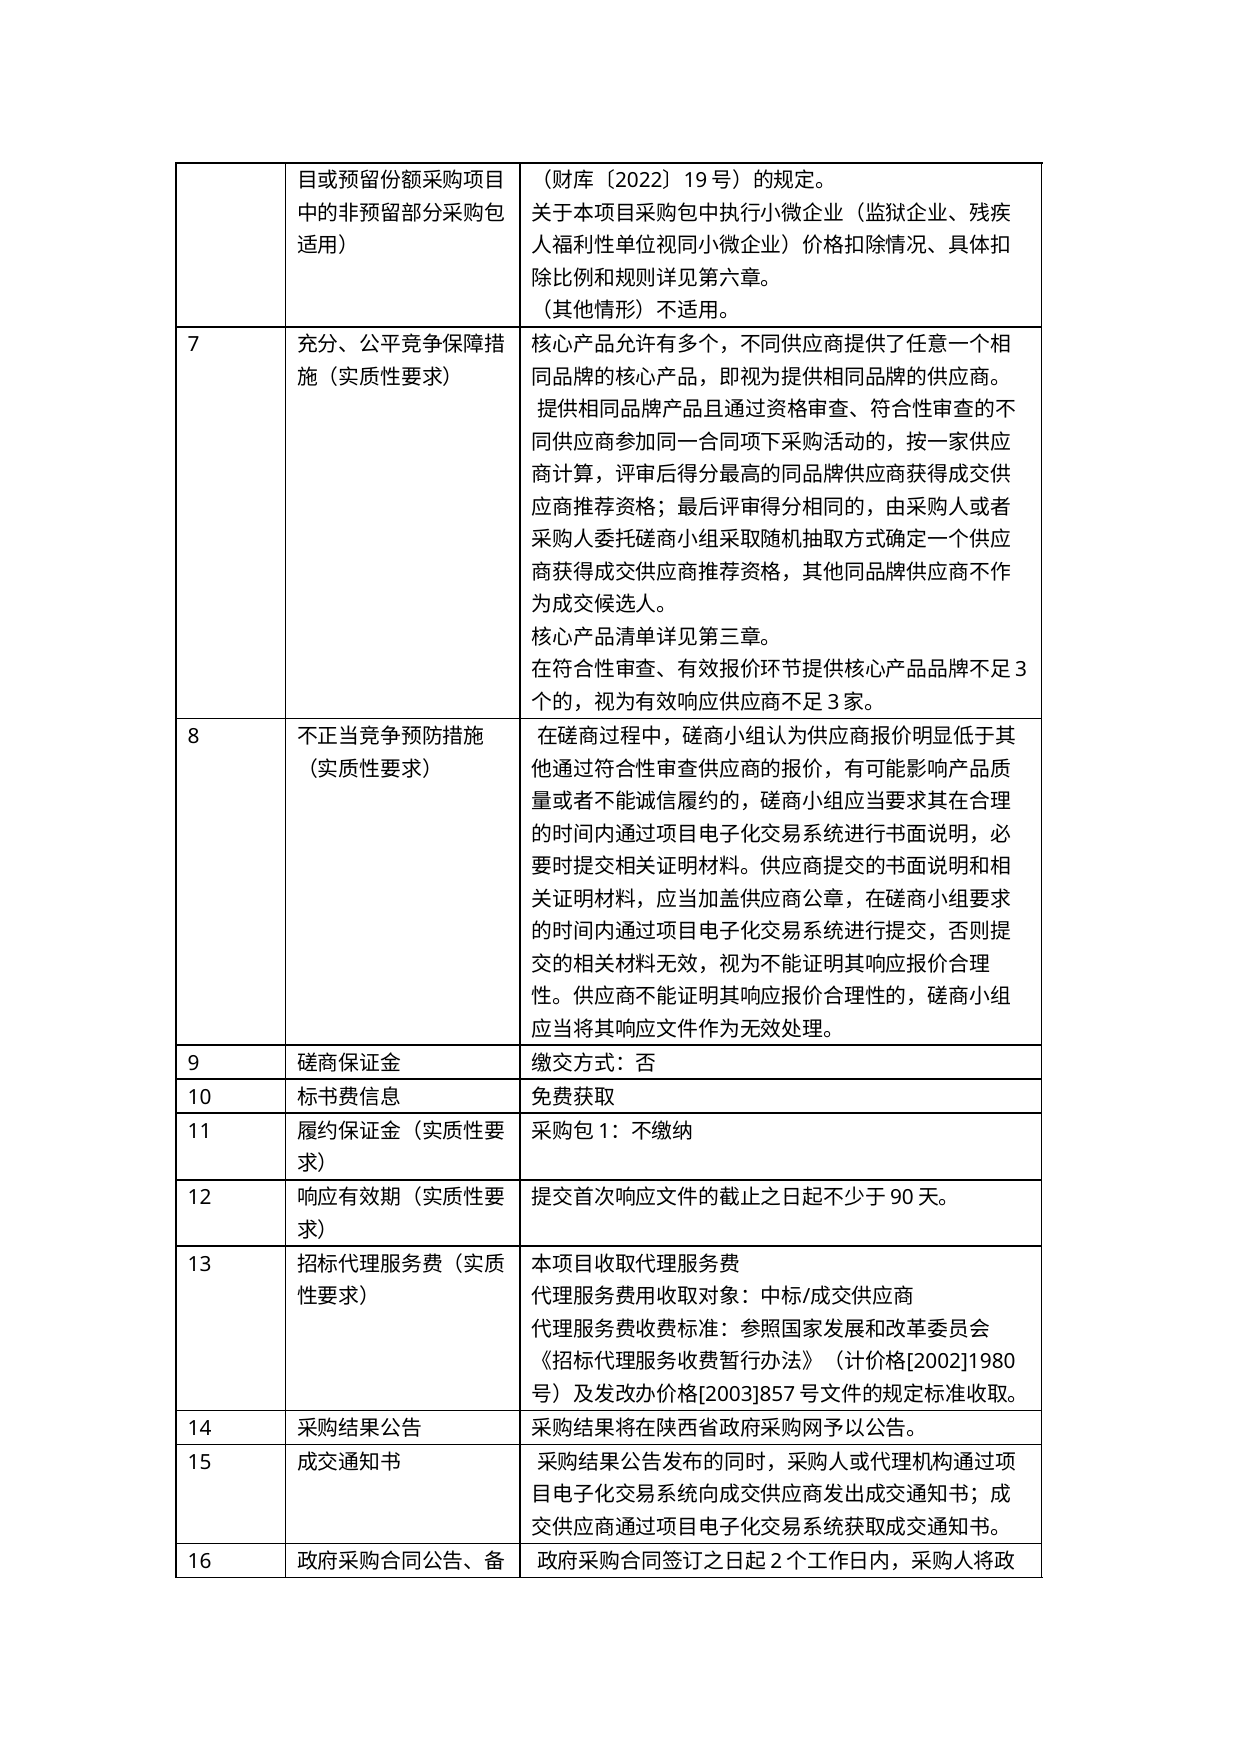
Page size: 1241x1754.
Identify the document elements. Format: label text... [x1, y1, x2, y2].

table_cell 13 [177, 1247, 285, 1409]
table_cell 采购结果将在陕西省政府采购网予以公告。 [521, 1411, 1041, 1443]
table_cell 不正当竞争预防措施（实质性要求） [286, 719, 519, 1044]
table_cell 在磋商过程中，磋商小组认为供应商报价明显低于其他通过符合性审查供应商的报价，有可能影响产品质量或者不能诚信履约的，磋商小组应当要求其在合理的时间内通过项目电子化交易系统进行书面说明，必要时提交相关证明材料。供应商提交的书面说明和相关证明材料，应当加盖供应商公章，在磋商小组要求的时间内通过项目电子化交易系统进行提交，否则提交的相关材料无效，视为不能证明其响应报价合理性。供应商不能证明其响应报价合理性的，磋商小组应当将其响应文件作为无效处理。 [521, 719, 1041, 1044]
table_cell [521, 1544, 1041, 1577]
table_cell 7 [177, 328, 285, 718]
table_cell 响应有效期（实质性要求） [286, 1181, 519, 1245]
table_cell 充分、公平竞争保障措施（实质性要求） [286, 328, 519, 718]
table_cell 政府采购合同公告、备案 [286, 1544, 519, 1577]
table_cell 磋商保证金 [286, 1046, 519, 1078]
table_cell 招标代理服务费（实质性要求） [286, 1247, 519, 1409]
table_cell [286, 164, 519, 326]
table_cell 9 [177, 1046, 285, 1078]
table_cell 提交首次响应文件的截止之日起不少于90天。 [521, 1181, 1041, 1245]
table_cell 履约保证金（实质性要求） [286, 1114, 519, 1179]
table_cell 缴交方式：否 [521, 1046, 1041, 1078]
table_cell 采购包1：不缴纳 [521, 1114, 1041, 1179]
table_cell 8 [177, 719, 285, 1044]
table_cell 10 [177, 1080, 285, 1112]
table_cell 11 [177, 1114, 285, 1179]
table_cell 采购结果公告 [286, 1411, 519, 1443]
table_cell 采购结果公告发布的同时，采购人或代理机构通过项目电子化交易系统向成交供应商发出成交通知书；成交供应商通过项目电子化交易系统获取成交通知书。 [521, 1445, 1041, 1543]
table_cell 标书费信息 [286, 1080, 519, 1112]
table_cell 核心产品允许有多个，不同供应商提供了任意一个相同品牌的核心产品，即视为提供相同品牌的供应商。 提供相同品牌产品且通过资格审查、符合性审查的不同供应商参加同一合同项下采购活动的，按一家供应商计算，评审后得分最高的同品牌供应商获得成交供应商推荐资格；最后评审得分相同的，由采购人或者采购人委托磋商小组采取随机抽取方式确定一个供应商获得成交供应商推荐资格，其他同品牌供应商不作为成交候选人。 核心产品清单详见第三章。 在符合性审查、有效报价环节提供核心产品品牌不足3个的，视为有效响应供应商不足3家。 [521, 328, 1041, 718]
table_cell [521, 164, 1041, 326]
table_cell 16 [177, 1544, 285, 1577]
table_cell 成交通知书 [286, 1445, 519, 1543]
table_cell 本项目收取代理服务费 代理服务费用收取对象：中标/成交供应商 代理服务费收费标准：参照国家发展和改革委员会《招标代理服务收费暂行办法》（计价格[2002]1980号）及发改办价格[2003]857号文件的规定标准收取。 [521, 1247, 1041, 1409]
table_cell 免费获取 [521, 1080, 1041, 1112]
table_cell 6 [177, 164, 285, 326]
table_cell 12 [177, 1181, 285, 1245]
table_cell 15 [177, 1445, 285, 1543]
table_cell 14 [177, 1411, 285, 1443]
